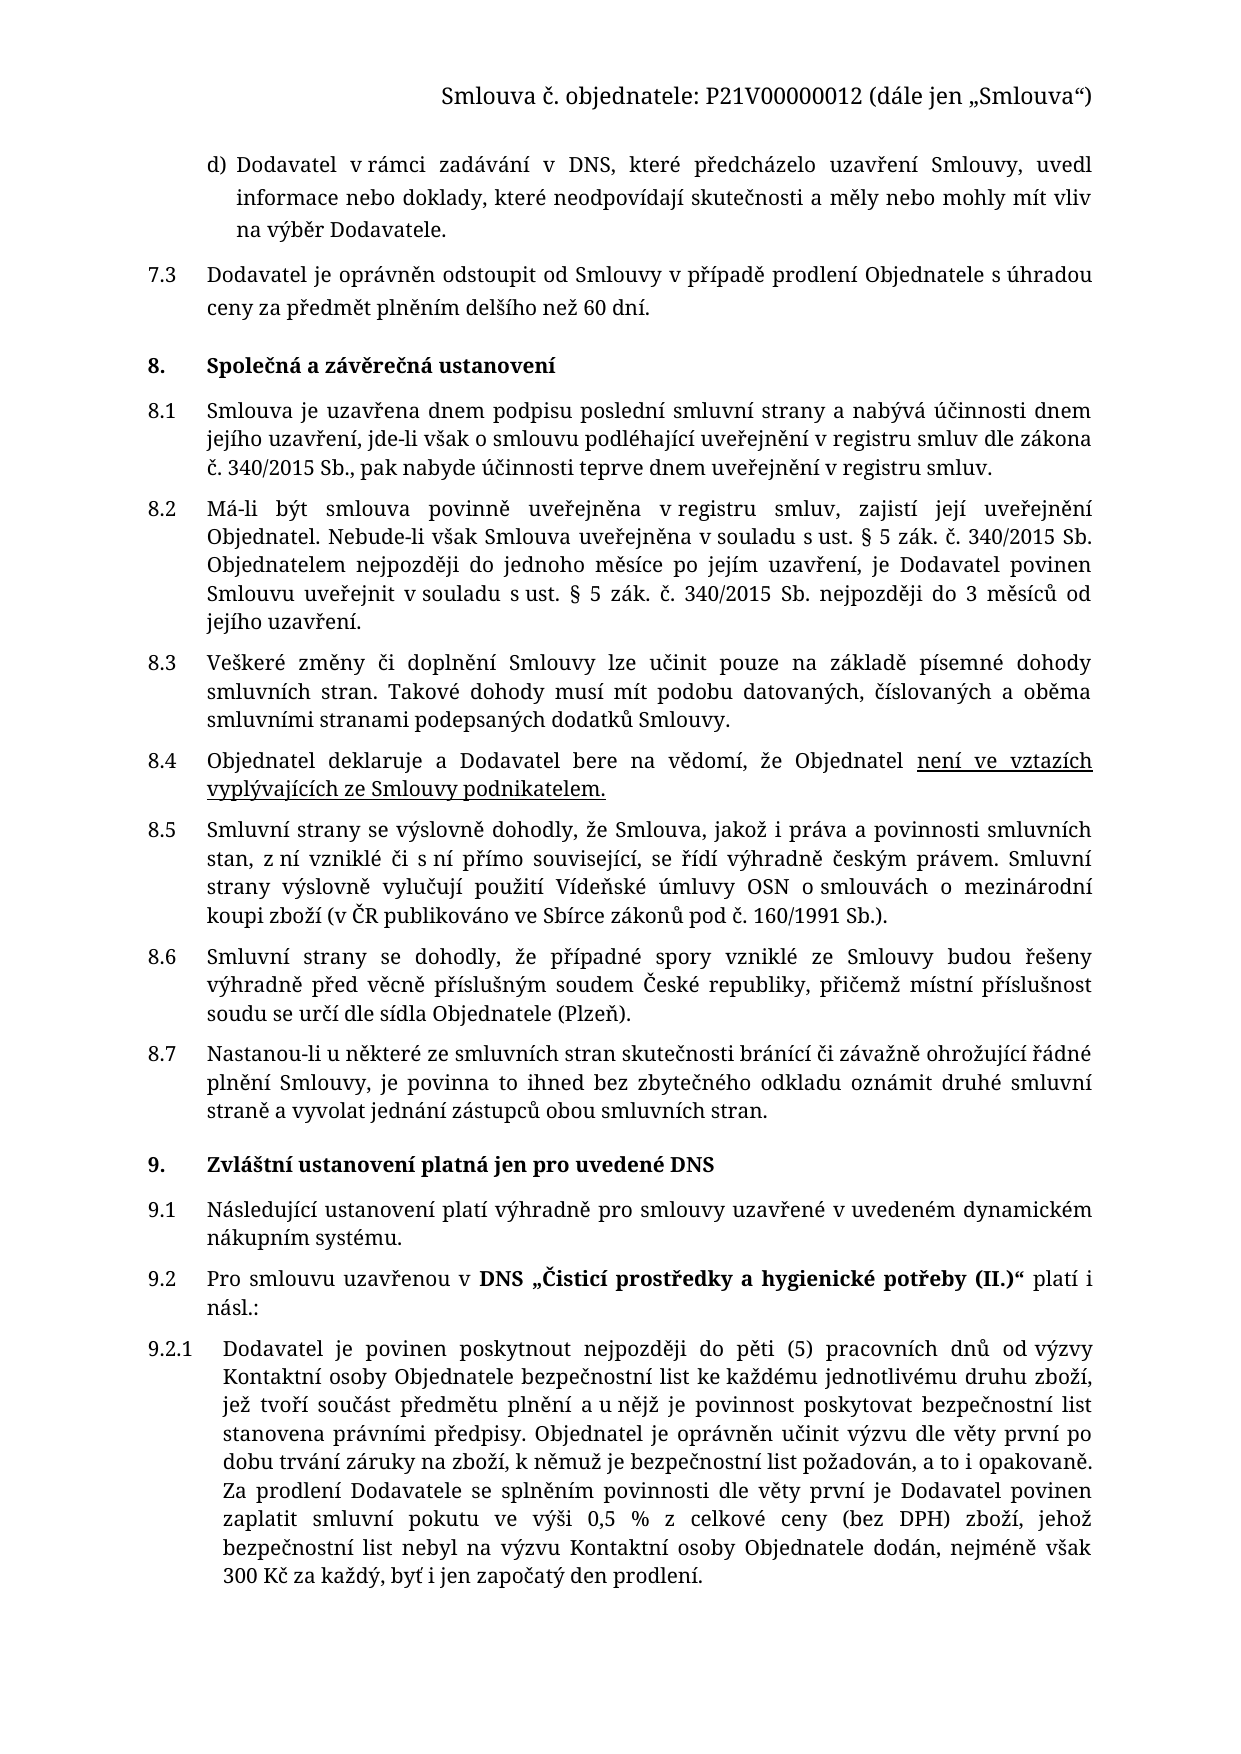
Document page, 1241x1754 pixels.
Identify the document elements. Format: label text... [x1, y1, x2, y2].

list Smluvní strany se dohodly, že případné spory vzniklé ze Smlouvy budou řešeny výhradně před věcně příslušným soudem České republiky, přičemž místní příslušnost soudu se určí dle sídla Objednatele (Plzeň). [148, 942, 1093, 1027]
list Následující ustanovení platí výhradně pro smlouvy uzavřené v uvedeném dynamickém nákupním systému. [148, 1195, 1093, 1252]
list Dodavatel je oprávněn odstoupit od Smlouvy v případě prodlení Objednatele s úhradou ceny za předmět plněním delšího než 60 dní. [148, 261, 1093, 322]
list Smlouva je uzavřena dnem podpisu poslední smluvní strany a nabývá účinnosti dnem jejího uzavření, jde-li však o smlouvu podléhající uveřejnění v registru smluv dle zákona č. 340/2015 Sb., pak nabyde účinnosti teprve dnem uveřejnění v registru smluv. [148, 396, 1093, 481]
list Dodavatel v rámci zadávání v DNS, které předcházelo uzavření Smlouvy, uvedl informace nebo doklady, které neodpovídají skutečnosti a měly nebo mohly mít vliv na výběr Dodavatele. [207, 150, 1093, 244]
list Pro smlouvu uzavřenou v DNS „Čisticí prostředky a hygienické potřeby (II.)“ platí i násl.: [148, 1264, 1093, 1321]
list Objednatel deklaruje a Dodavatel bere na vědomí, že Objednatel není ve vztazích vyplývajících ze Smlouvy podnikatelem. [148, 746, 1093, 803]
list Smluvní strany se výslovně dohodly, že Smlouva, jakož i práva a povinnosti smluvních stan, z ní vzniklé či s ní přímo související, se řídí výhradně českým právem. Smluvní strany výslovně vylučují použití Vídeňské úmluvy OSN o smlouvách o mezinárodní koupi zboží (v ČR publikováno ve Sbírce zákonů pod č. 160/1991 Sb.). [148, 816, 1093, 929]
list Zvláštní ustanovení platná jen pro uvedené DNS [148, 1150, 1093, 1178]
list Dodavatel je povinen poskytnout nejpozději do pěti (5) pracovních dnů od výzvy Kontaktní osoby Objednatele bezpečnostní list ke každému jednotlivému druhu zboží, jež tvoří součást předmětu plnění a u nějž je povinnost poskytovat bezpečnostní list stanovena právními předpisy. Objednatel je oprávněn učinit výzvu dle věty první po dobu trvání záruky na zboží, k němuž je bezpečnostní list požadován, a to i opakovaně. Za prodlení Dodavatele se splněním povinnosti dle věty první je Dodavatel povinen zaplatit smluvní pokutu ve výši 0,5 % z celkové ceny (bez DPH) zboží, jehož bezpečnostní list nebyl na výzvu Kontaktní osoby Objednatele dodán, nejméně však 300 Kč za každý, byť i jen započatý den prodlení. [148, 1334, 1093, 1590]
list Veškeré změny či doplnění Smlouvy lze učinit pouze na základě písemné dohody smluvních stran. Takové dohody musí mít podobu datovaných, číslovaných a oběma smluvními stranami podepsaných dodatků Smlouvy. [148, 648, 1093, 734]
list Má-li být smlouva povinně uveřejněna v registru smluv, zajistí její uveřejnění Objednatel. Nebude-li však Smlouva uveřejněna v souladu s ust. § 5 zák. č. 340/2015 Sb. Objednatelem nejpozději do jednoho měsíce po jejím uzavření, je Dodavatel povinen Smlouvu uveřejnit v souladu s ust. § 5 zák. č. 340/2015 Sb. nejpozději do 3 měsíců od jejího uzavření. [148, 494, 1093, 636]
list Nastanou-li u některé ze smluvních stran skutečnosti bránící či závažně ohrožující řádné plnění Smlouvy, je povinna to ihned bez zbytečného odkladu oznámit druhé smluvní straně a vyvolat jednání zástupců obou smluvních stran. [148, 1039, 1093, 1125]
list Společná a závěrečná ustanovení [148, 351, 1093, 379]
